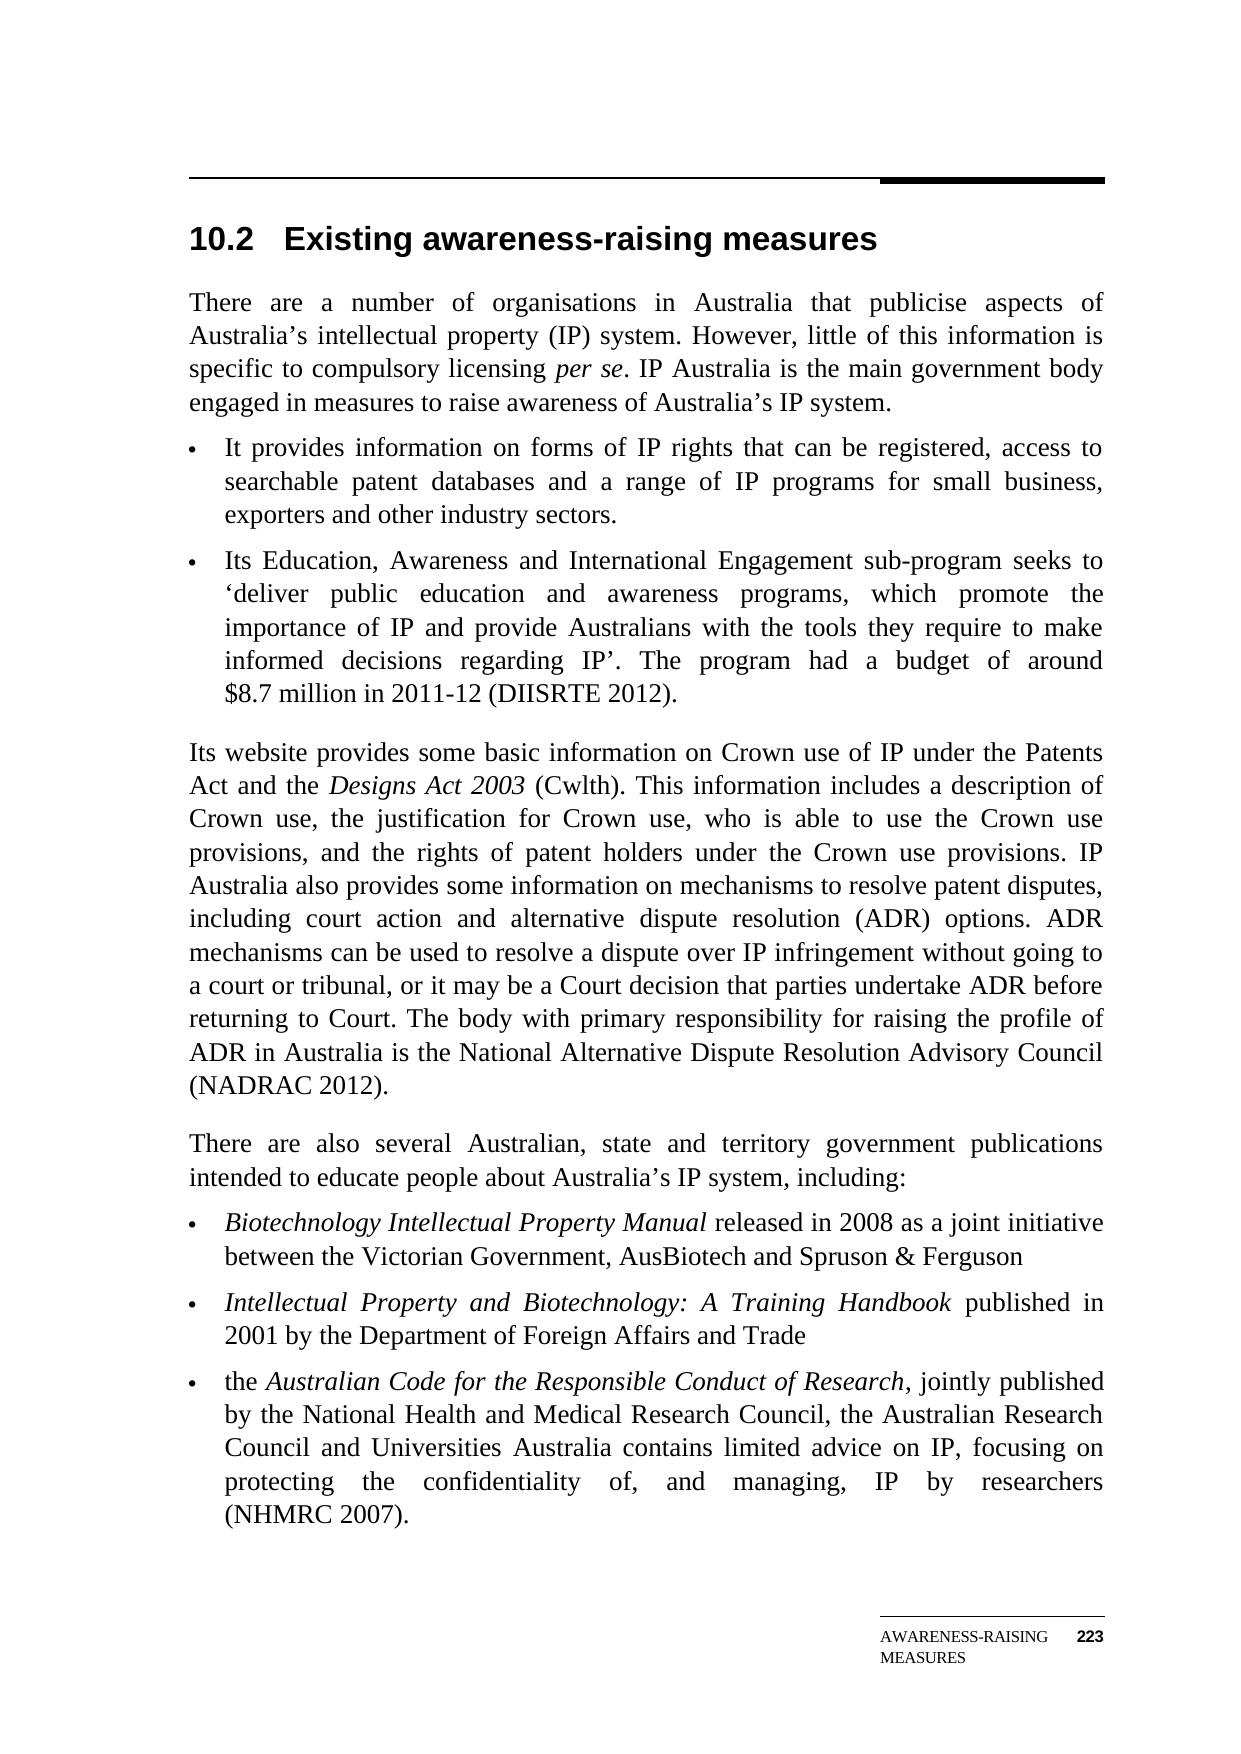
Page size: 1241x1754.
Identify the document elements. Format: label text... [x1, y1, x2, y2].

list It provides information on forms of IP rights that can be registered, access to searchable patent databases and a range of IP programs for small business, exporters and other industry sectors. [189, 429, 1104, 529]
list the Australian Code for the Responsible Conduct of Research, jointly published by the National Health and Medical Research Council, the Australian Research Council and Universities Australia contains limited advice on IP, focusing on protecting the confidentiality of, and managing, IP by researchers (NHMRC 2007). [189, 1363, 1104, 1529]
list Biotechnology Intellectual Property Manual released in 2008 as a joint initiative between the Victorian Government, AusBiotech and Spruson & Ferguson [189, 1204, 1104, 1271]
list Intellectual Property and Biotechnology: A Training Handbook published in 2001 by the Department of Foreign Affairs and Trade [189, 1283, 1104, 1350]
list Its Education, Awareness and International Engagement sub-program seeks to ‘deliver public education and awareness programs, which promote the importance of IP and provide Australians with the tools they require to make informed decisions regarding IP’. The program had a budget of around $8.7 million in 2011-12 (DIISRTE 2012). [189, 542, 1104, 708]
text Its website provides some basic information on Crown use of IP under the Patents Act and the Designs Act 2003 (Cwlth). This information includes a description of Crown use, the justification for Crown use, who is able to use the Crown use provisions, and the rights of patent holders under the Crown use provisions. IP Australia also provides some information on mechanisms to resolve patent disputes, including court action and alternative dispute resolution (ADR) options. ADR mechanisms can be used to resolve a dispute over IP infringement without going to a court or tribunal, or it may be a Court decision that parties undertake ADR before returning to Court. The body with primary responsibility for raising the profile of ADR in Australia is the National Alternative Dispute Resolution Advisory Council (NADRAC 2012). [189, 733, 1104, 1100]
text There are a number of organisations in Australia that publicise aspects of Australia’s intellectual property (IP) system. However, little of this information is specific to compulsory licensing per se. IP Australia is the main government body engaged in measures to raise awareness of Australia’s IP system. [189, 283, 1104, 417]
text There are also several Australian, state and territory government publications intended to educate people about Australia’s IP system, including: [189, 1125, 1104, 1192]
subtitle 10.2 Existing awareness-raising measures [189, 217, 1104, 258]
